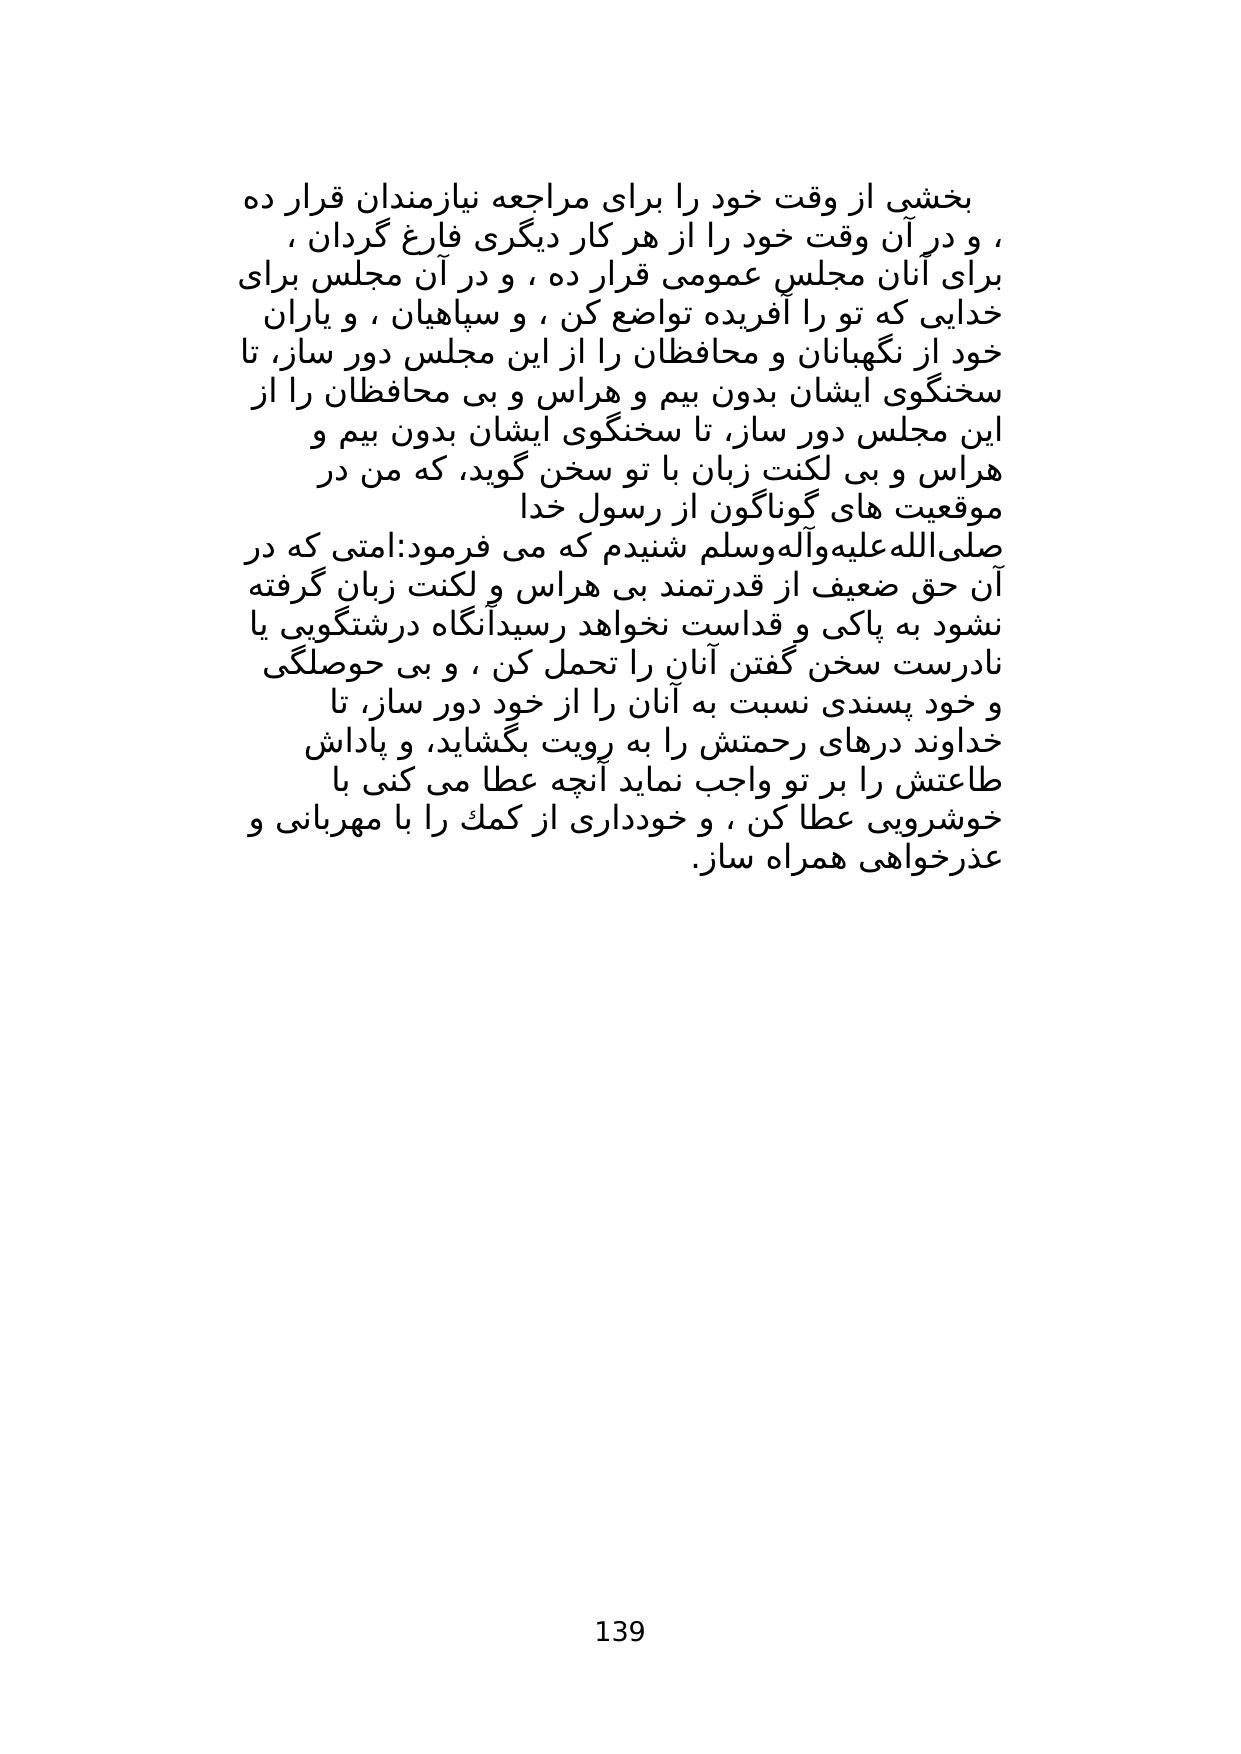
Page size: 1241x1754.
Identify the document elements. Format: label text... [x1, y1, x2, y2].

text بخشى از وقت خود را براى مراجعه نيازمندان قرار ده ، و در آن وقت خود را از هر كار ديگرى فارغ گردان ، براى آنان مجلس عمومى قرار ده ، و در آن مجلس براى خدايى كه تو را آفريده تواضع كن ، و سپاهيان ، و ياران خود از نگهبانان و محافظان را از اين مجلس دور ساز، تا سخنگوى ايشان بدون بيم و هراس و بى محافظان را از اين مجلس دور ساز، تا سخنگوى ايشان بدون بيم و هراس و بى لكنت زبان با تو سخن گويد، كه من در موقعيت هاى گوناگون از رسول خدا صلى‌الله‌عليه‌وآله‌وسلم شنيدم كه مى فرمود:امتى كه در آن حق ضعيف از قدرتمند بى هراس و لكنت زبان گرفته نشود به پاكى و قداست نخواهد رسيدآنگاه درشتگويى يا نادرست سخن گفتن آنان را تحمل كن ، و بى حوصلگى و خود پسندى نسبت به آنان را از خود دور ساز، تا خداوند درهاى رحمتش را به رويت بگشايد، و پاداش طاعتش را بر تو واجب نمايد آنچه عطا مى كنى با خوشرويى عطا كن ، و خوددارى از كمك را با مهربانى و عذرخواهى همراه ساز. [236, 177, 1004, 877]
